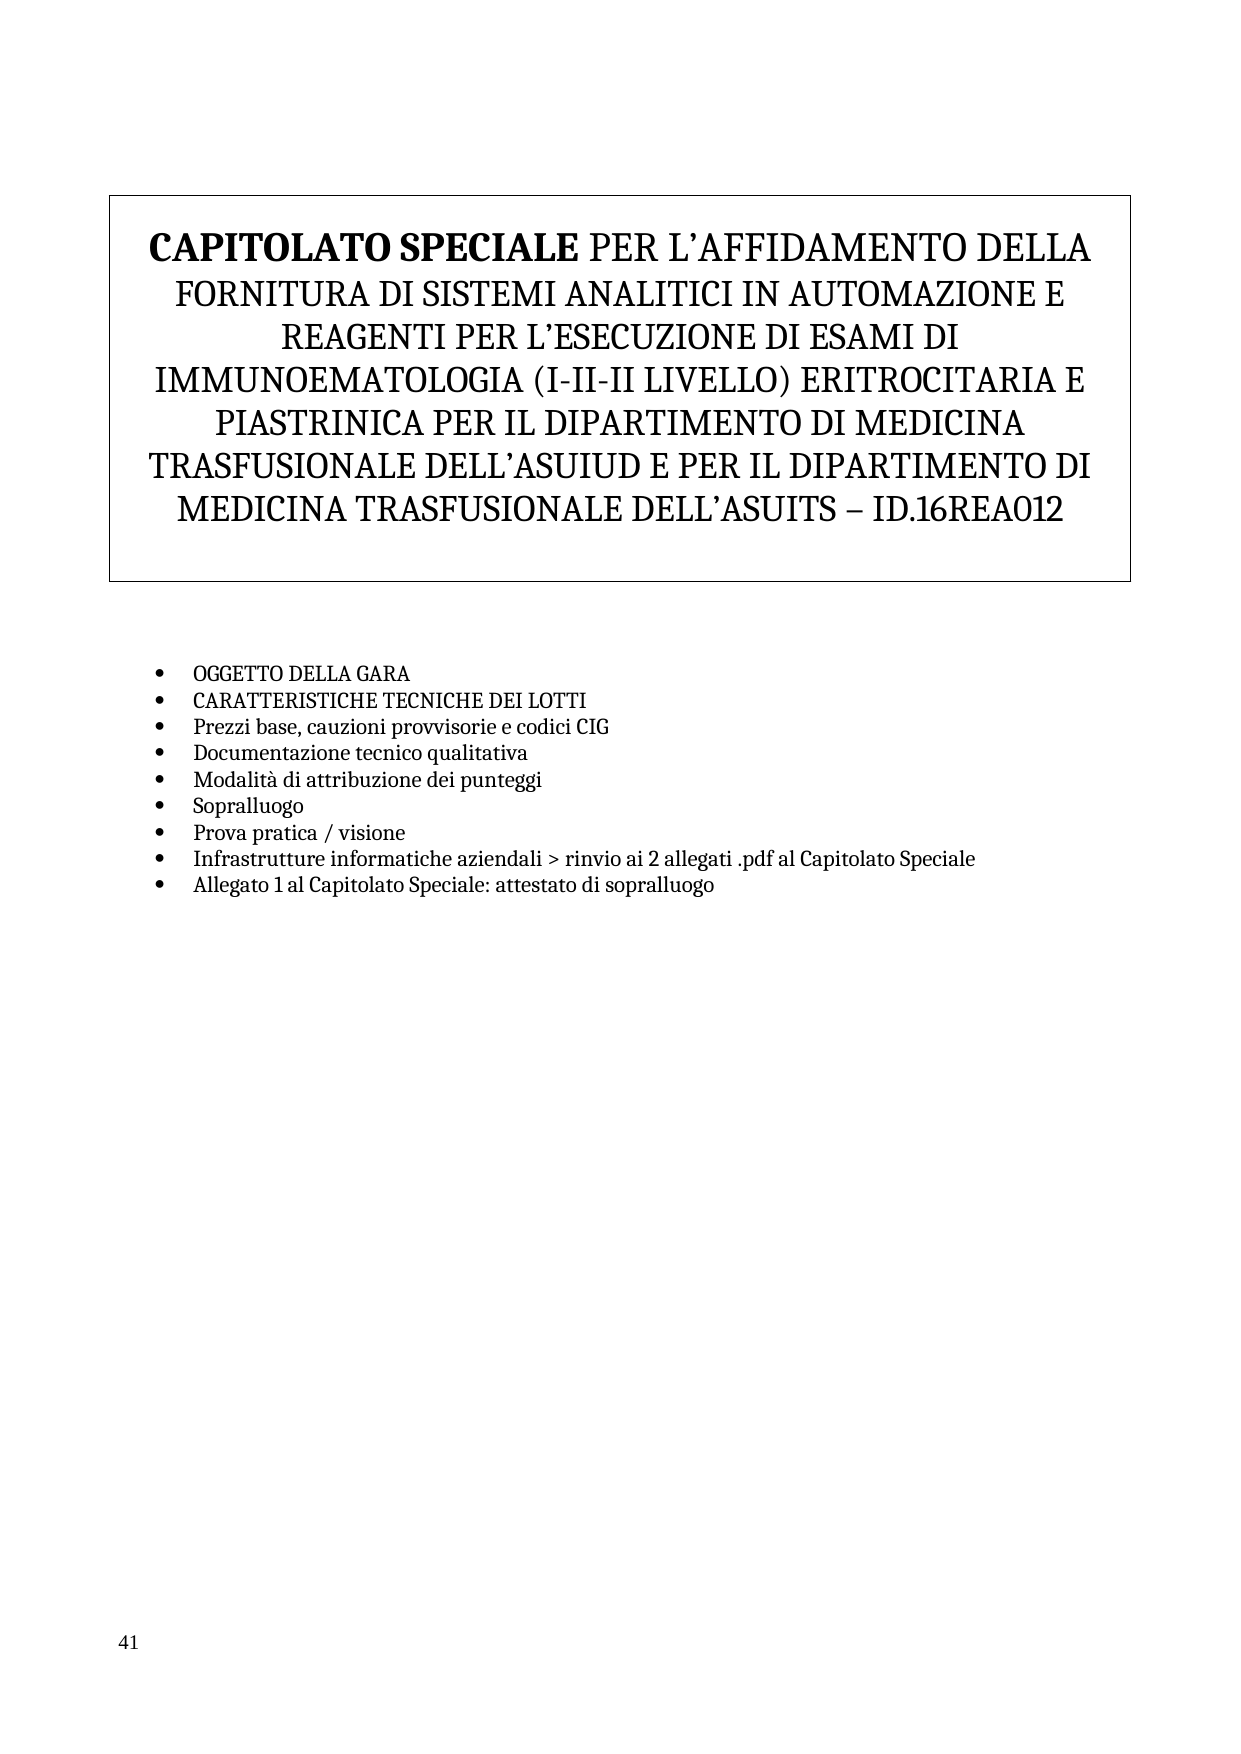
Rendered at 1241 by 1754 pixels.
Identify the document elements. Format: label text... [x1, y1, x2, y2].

list Documentazione tecnico qualitativa [156, 740, 1122, 767]
list Modalità di attribuzione dei punteggi [156, 767, 1122, 793]
list Infrastrutture informatiche aziendali > rinvio ai 2 allegati .pdf al Capitolato Speciale [156, 846, 1122, 872]
list Allegato 1 al Capitolato Speciale: attestato di sopralluogo [156, 872, 1122, 898]
list Prova pratica / visione [156, 819, 1122, 846]
list Sopralluogo [156, 793, 1122, 819]
text CAPITOLATO SPECIALE PER L’AFFIDAMENTO DELLA FORNITURA DI SISTEMI ANALITICI IN AUTOMAZIONE E REAGENTI PER L’ESECUZIONE DI ESAMI DI IMMUNOEMATOLOGIA (I-II-II LIVELLO) ERITROCITARIA E PIASTRINICA PER IL DIPARTIMENTO DI MEDICINA TRASFUSIONALE DELL’ASUIUD E PER IL DIPARTIMENTO DI MEDICINA TRASFUSIONALE DELL’ASUITS – ID.16REA012 [118, 224, 1122, 531]
list Prezzi base, cauzioni provvisorie e codici CIG [156, 714, 1122, 740]
list CARATTERISTICHE TECNICHE DEI LOTTI [156, 687, 1122, 714]
list OGGETTO DELLA GARA [156, 661, 1122, 687]
